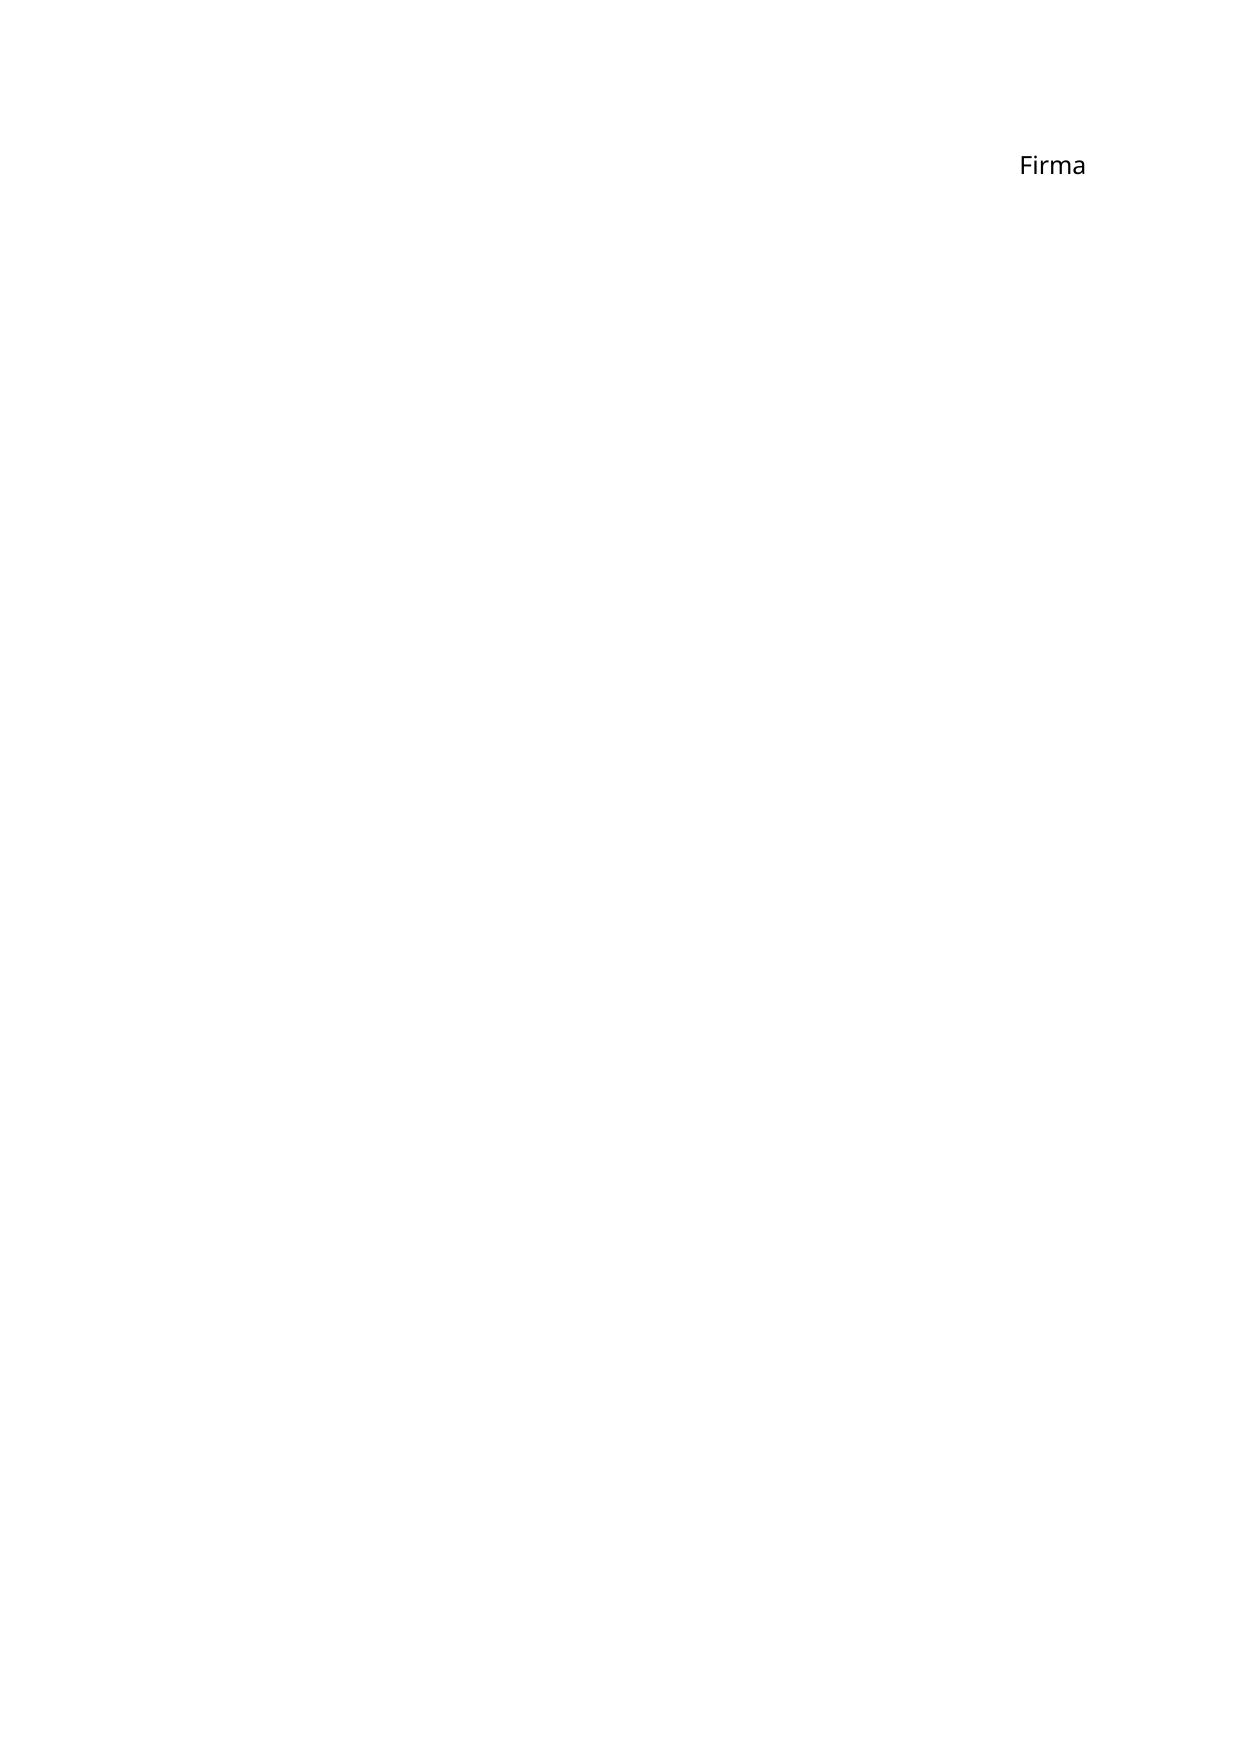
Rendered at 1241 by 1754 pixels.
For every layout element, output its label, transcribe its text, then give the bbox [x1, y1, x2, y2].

text Firma [148, 148, 1093, 210]
